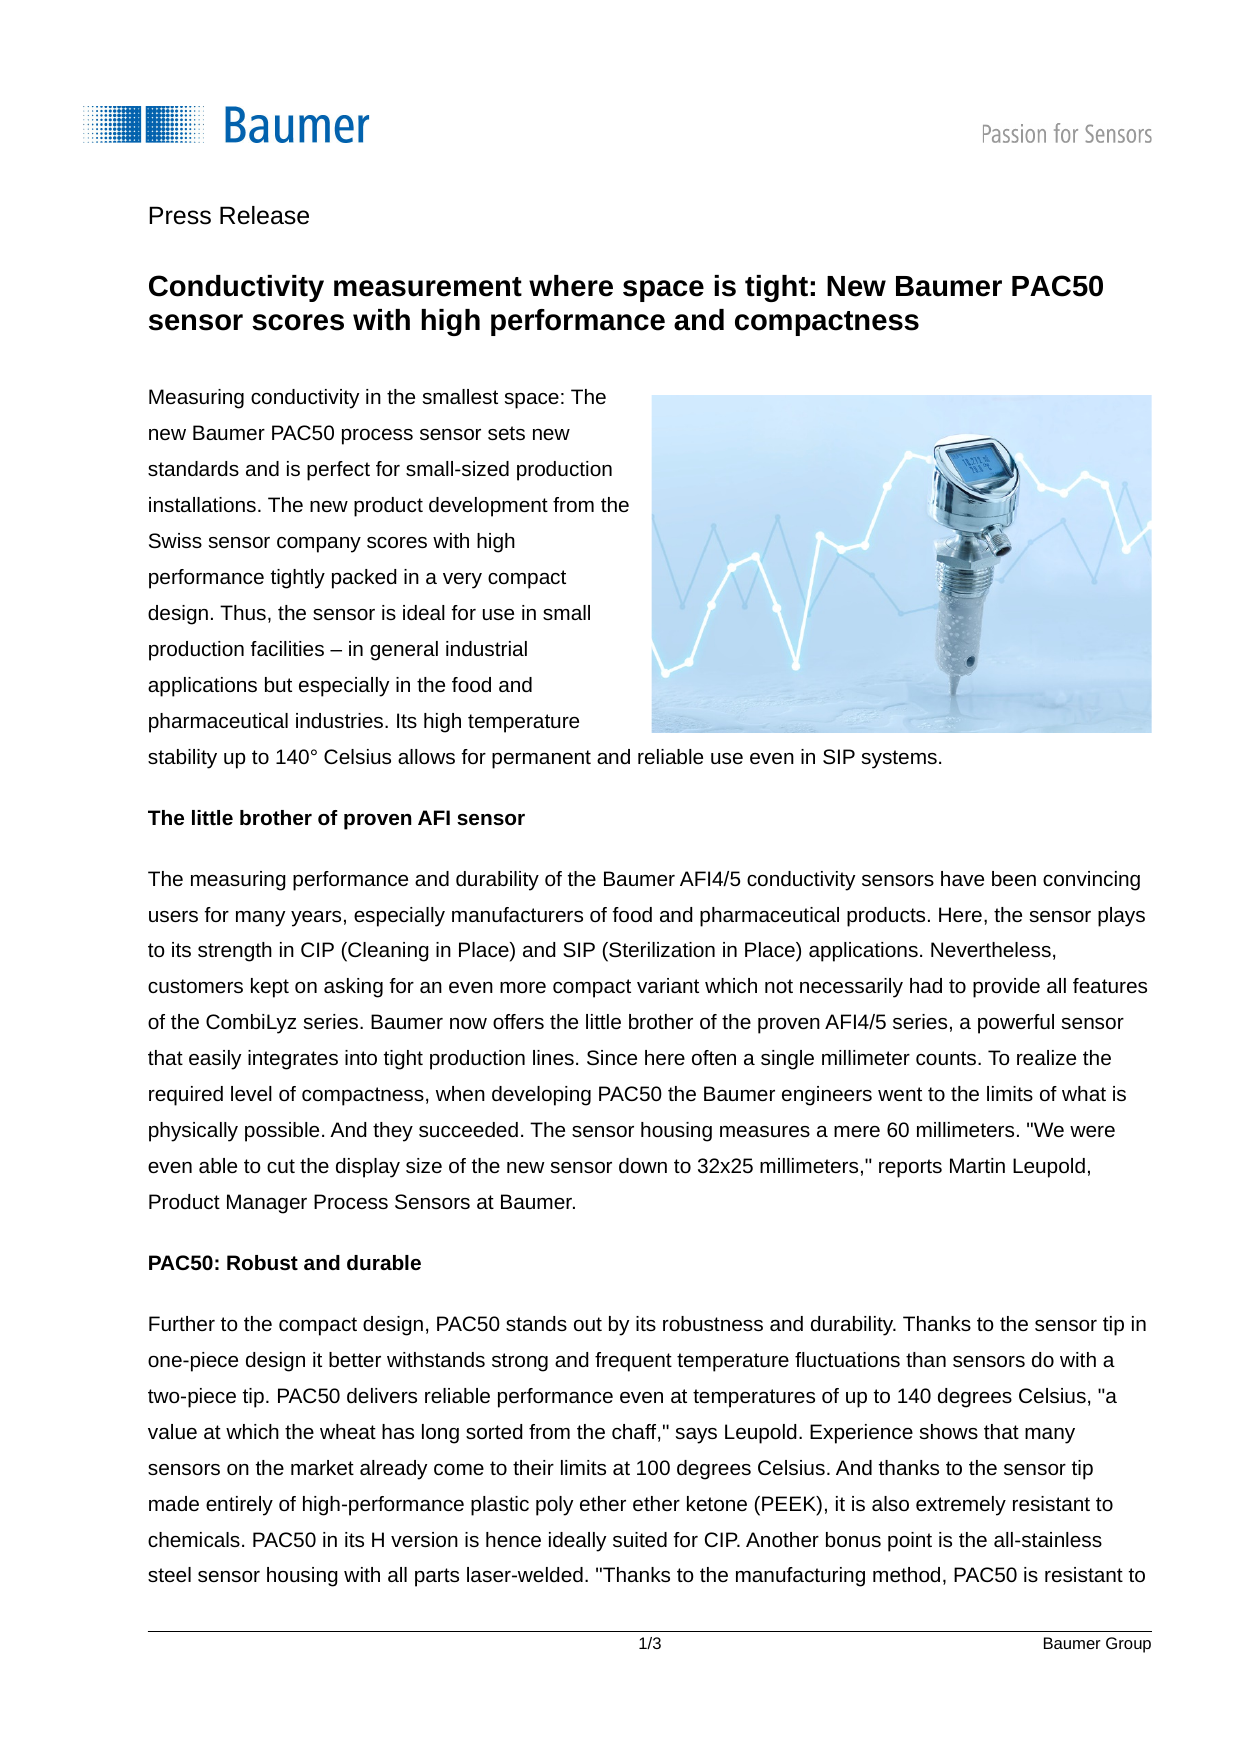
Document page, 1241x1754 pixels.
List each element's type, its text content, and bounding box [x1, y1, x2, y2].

text The little brother of proven AFI sensor [148, 806, 1152, 829]
text The measuring performance and durability of the Baumer AFI4/5 conductivity sensors have been convincing users for many years, especially manufacturers of food and pharmaceutical products. Here, the sensor plays to its strength in CIP (Cleaning in Place) and SIP (Sterilization in Place) applications. Nevertheless, customers kept on asking for an even more compact variant which not necessarily had to provide all features of the CombiLyz series. Baumer now offers the little brother of the proven AFI4/5 series, a powerful sensor that easily integrates into tight production lines. Since here often a single millimeter counts. To realize the required level of compactness, when developing PAC50 the Baumer engineers went to the limits of what is physically possible. And they succeeded. The sensor housing measures a mere 60 millimeters. "We were even able to cut the display size of the new sensor down to 32x25 millimeters," reports Martin Leupold, Product Manager Process Sensors at Baumer. [148, 866, 1152, 1214]
picture [982, 123, 1152, 143]
text PAC50: Robust and durable [148, 1251, 1152, 1275]
picture [83, 106, 370, 143]
picture [651, 395, 1152, 733]
text Conductivity measurement where space is tight: New Baumer PAC50 sensor scores with high performance and compactness [148, 269, 1152, 336]
subtitle Press Release [148, 201, 1152, 229]
